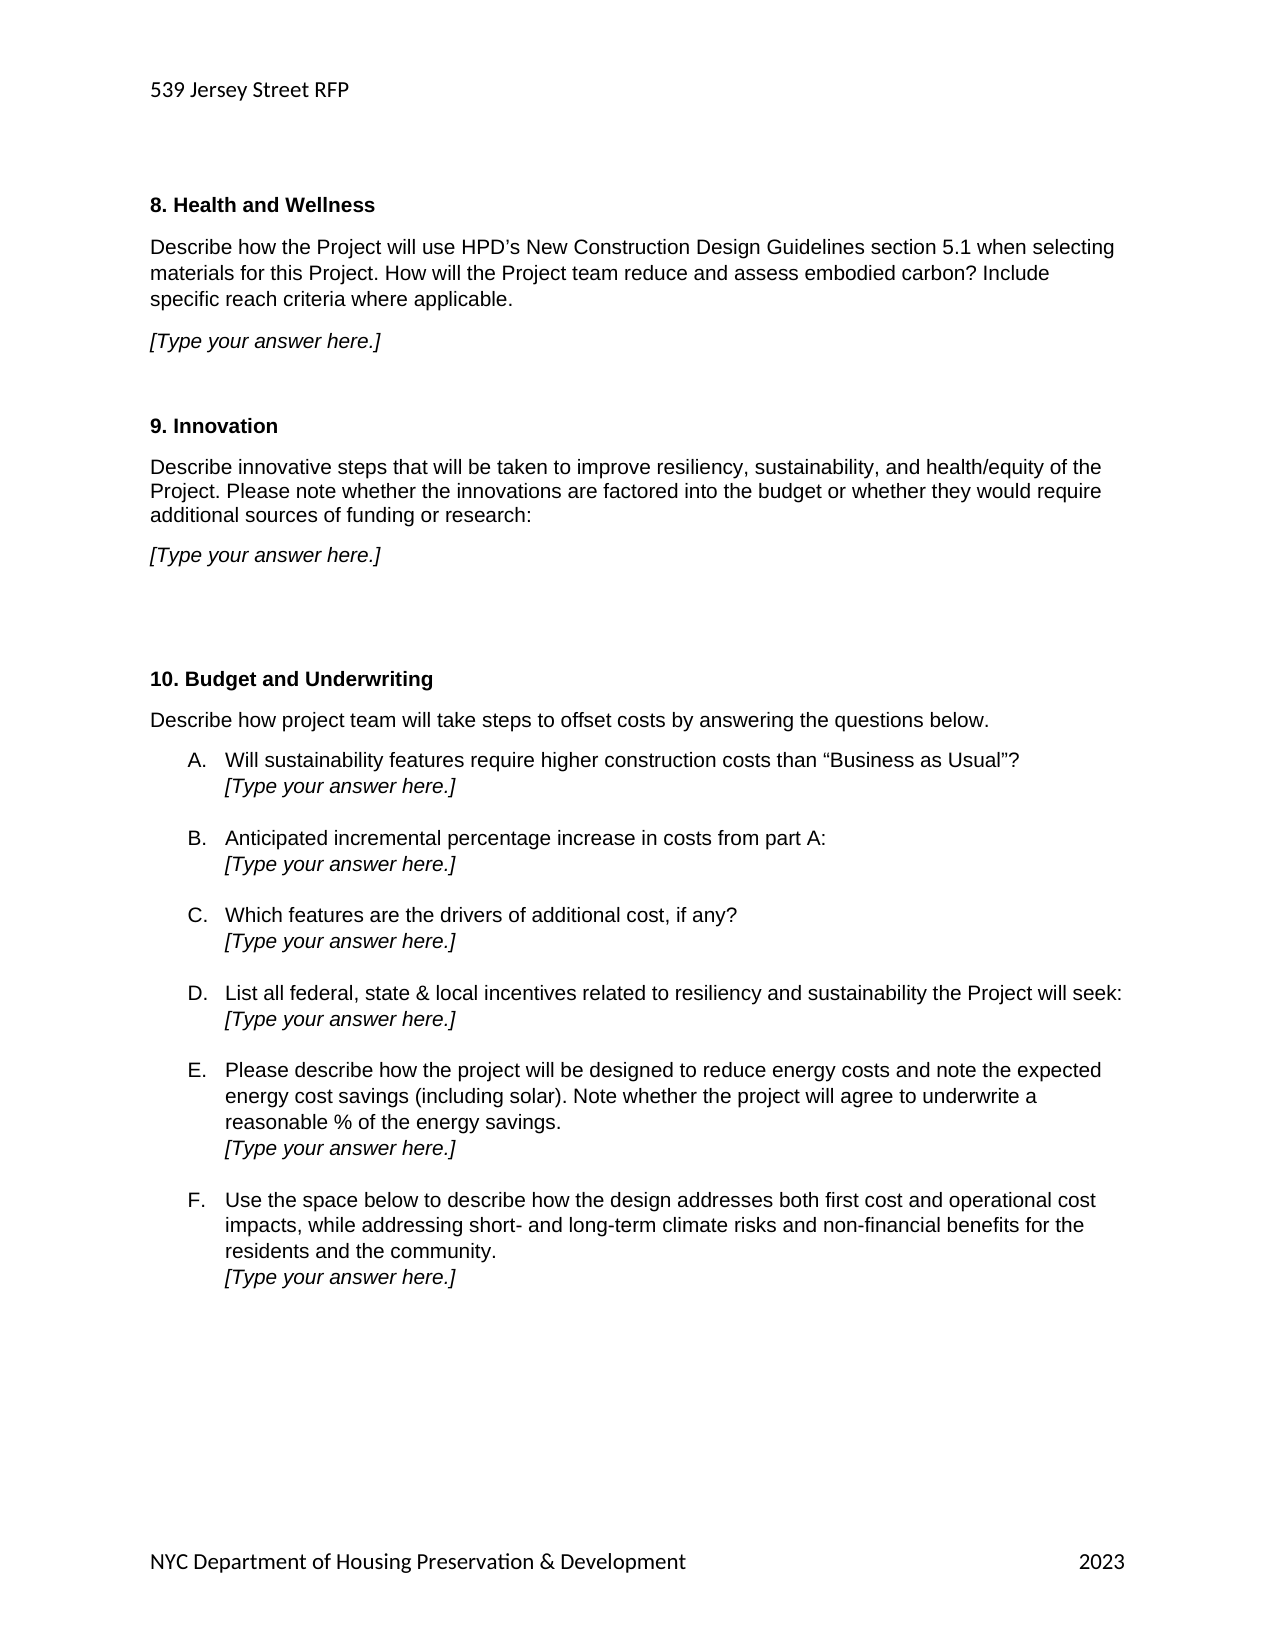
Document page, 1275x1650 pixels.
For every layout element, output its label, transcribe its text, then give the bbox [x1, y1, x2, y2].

text Describe how project team will take steps to offset costs by answering the questions below. [150, 708, 1125, 732]
list [Type your answer here.] [225, 1007, 1125, 1031]
text [Type your answer here.] [150, 329, 1125, 353]
list List all federal, state & local incentives related to resiliency and sustainability the Project will seek: [187, 981, 1125, 1005]
list [Type your answer here.] [225, 852, 1125, 876]
list Which features are the drivers of additional cost, if any? [187, 903, 1125, 927]
text [Type your answer here.] [150, 543, 1125, 567]
text 8. Health and Wellness [150, 192, 1125, 216]
list Please describe how the project will be designed to reduce energy costs and note the expected energy cost savings (including solar). Note whether the project will agree to underwrite a reasonable % of the energy savings. [187, 1058, 1125, 1134]
text 9. Innovation [150, 414, 1125, 438]
text Describe innovative steps that will be taken to improve resiliency, sustainability, and health/equity of the Project. Please note whether the innovations are factored into the budget or whether they would require additional sources of funding or research: [150, 455, 1125, 527]
list [Type your answer here.] [225, 774, 1125, 798]
list [Type your answer here.] [225, 1265, 1125, 1289]
list Anticipated incremental percentage increase in costs from part A: [187, 826, 1125, 850]
list Will sustainability features require higher construction costs than “Business as Usual”? [187, 748, 1125, 772]
list Use the space below to describe how the design addresses both first cost and operational cost impacts, while addressing short- and long-term climate risks and non-financial benefits for the residents and the community. [187, 1187, 1125, 1263]
list [Type your answer here.] [225, 1136, 1125, 1160]
text Describe how the Project will use HPD’s New Construction Design Guidelines section 5.1 when selecting materials for this Project. How will the Project team reduce and assess embodied carbon? Include specific reach criteria where applicable. [150, 235, 1125, 311]
text [Type your answer here.] [150, 929, 1125, 953]
text 10. Budget and Underwriting [150, 667, 1125, 691]
